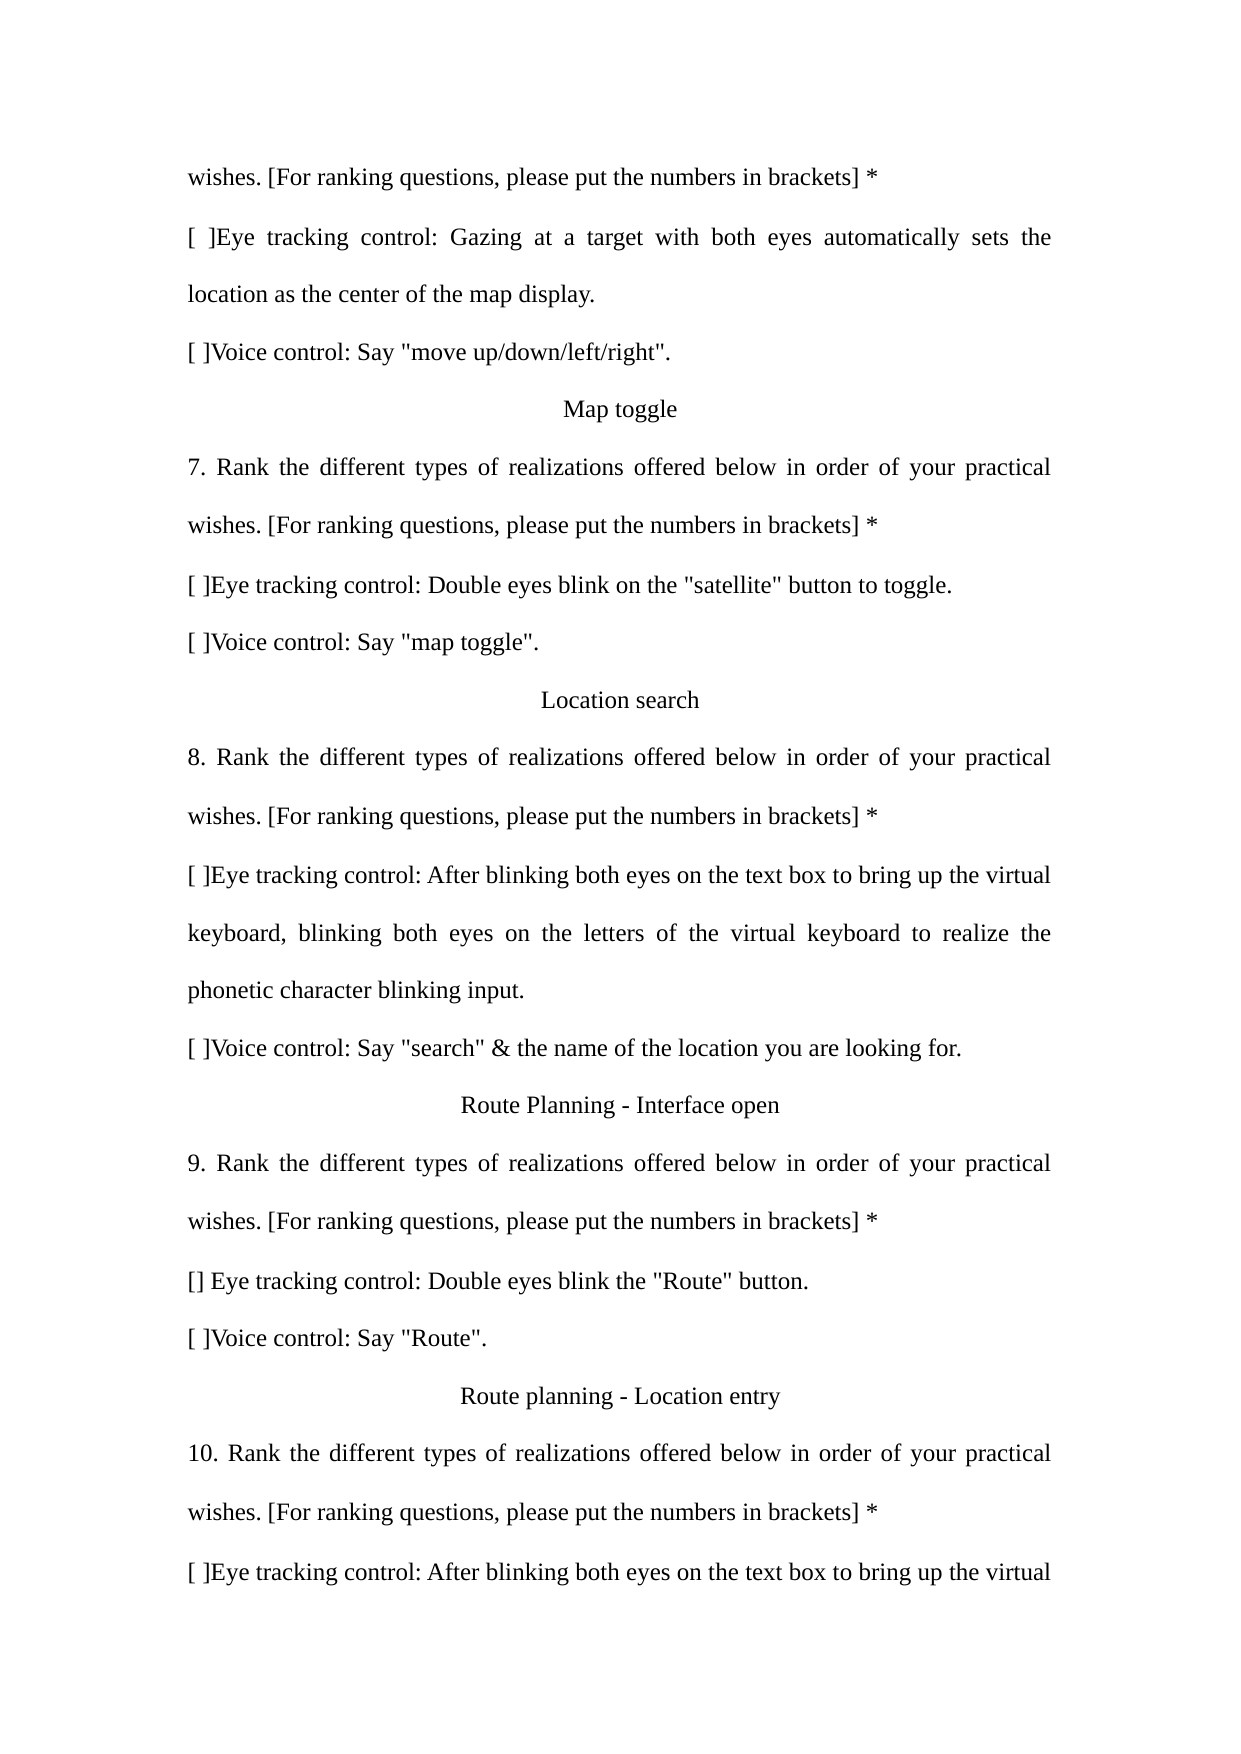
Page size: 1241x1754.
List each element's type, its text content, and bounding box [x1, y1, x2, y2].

text [ ]Eye tracking control: Double eyes blink on the "satellite" button to toggle. [187, 570, 1053, 598]
text [ ]Voice control: Say "map toggle". [187, 627, 1053, 656]
text 8. Rank the different types of realizations offered below in order of your practical wishes. [For ranking questions, please put the numbers in brackets] * [187, 742, 1053, 831]
text [ ]Voice control: Say "search" & the name of the location you are looking for. [187, 1033, 1053, 1062]
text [187, 1557, 1053, 1585]
text 9. Rank the different types of realizations offered below in order of your practical wishes. [For ranking questions, please put the numbers in brackets] * [187, 1148, 1053, 1236]
text Map toggle [187, 394, 1053, 423]
text Location search [187, 685, 1053, 713]
text 10. Rank the different types of realizations offered below in order of your practical wishes. [For ranking questions, please put the numbers in brackets] * [187, 1438, 1053, 1527]
text [ ]Voice control: Say "Route". [187, 1323, 1053, 1352]
text [ ]Voice control: Say "move up/down/left/right". [187, 337, 1053, 365]
text 7. Rank the different types of realizations offered below in order of your practical wishes. [For ranking questions, please put the numbers in brackets] * [187, 452, 1053, 540]
text [ ]Eye tracking control: Gazing at a target with both eyes automatically sets the location as the center of the map display. [187, 222, 1053, 308]
text Route Planning - Interface open [187, 1090, 1053, 1119]
text Route planning - Location entry [187, 1381, 1053, 1410]
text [187, 162, 1053, 192]
text [] Eye tracking control: Double eyes blink the "Route" button. [187, 1266, 1053, 1295]
